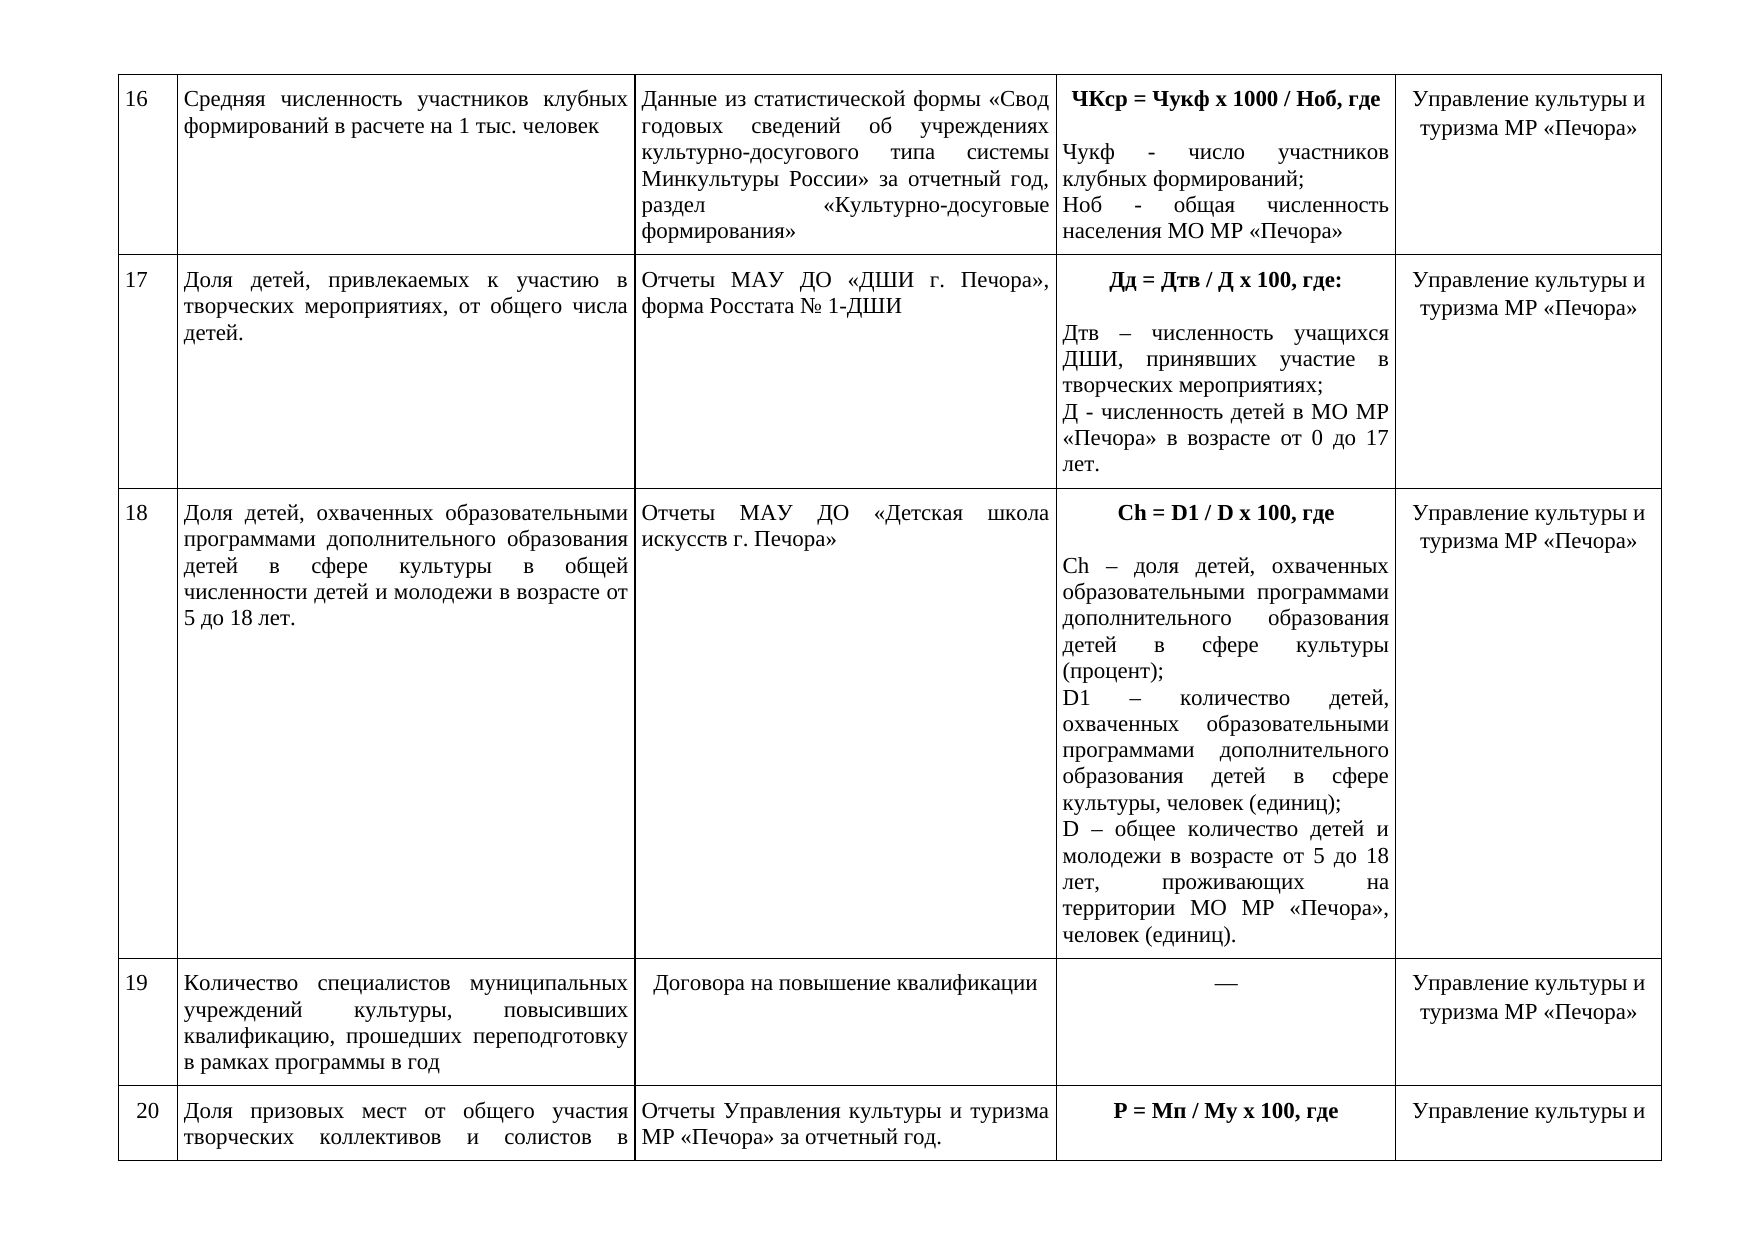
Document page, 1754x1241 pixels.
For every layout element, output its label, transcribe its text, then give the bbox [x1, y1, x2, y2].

table_cell Отчеты МАУ ДО «ДШИ г. Печора», форма Росстата № 1-ДШИ [636, 255, 1056, 487]
table_cell Дд = Дтв / Д x 100, где: Дтв – численность учащихся ДШИ, принявших участие в творческих мероприятиях; Д - численность детей в МО МР «Печора» в возрасте от 0 до 17 лет. [1057, 255, 1395, 487]
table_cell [636, 1086, 1056, 1160]
table_cell 18 [119, 489, 177, 958]
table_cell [178, 1086, 634, 1160]
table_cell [1057, 1086, 1395, 1160]
table_cell 16 [119, 75, 177, 254]
table_cell Данные из статистической формы «Свод годовых сведений об учреждениях культурно-досугового типа системы Минкультуры России» за отчетный год, раздел «Культурно-досуговые формирования» [636, 75, 1056, 254]
table_cell Количество специалистов муниципальных учреждений культуры, повысивших квалификацию, прошедших переподготовку в рамках программы в год [178, 959, 634, 1085]
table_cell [1396, 75, 1661, 254]
table_cell Средняя численность участников клубных формирований в расчете на 1 тыс. человек [178, 75, 634, 254]
table_cell Управление культуры и туризма МР «Печора» [1396, 255, 1661, 487]
table_cell Ch = D1 / D х 100, где Ch – доля детей, охваченных образовательными программами дополнительного образования детей в сфере культуры (процент); D1 – количество детей, охваченных образовательными программами дополнительного образования детей в сфере культуры, человек (единиц); D – общее количество детей и молодежи в возрасте от 5 до 18 лет, проживающих на территории МО МР «Печора», человек (единиц). [1057, 489, 1395, 958]
table_cell 19 [119, 959, 177, 1085]
table_cell Управление культуры и туризма МР «Печора» [1396, 489, 1661, 958]
table_cell Отчеты МАУ ДО «Детская школа искусств г. Печора» [636, 489, 1056, 958]
table_cell Доля детей, привлекаемых к участию в творческих мероприятиях, от общего числа детей. [178, 255, 634, 487]
table_cell Договора на повышение квалификации [636, 959, 1056, 1085]
table_cell Доля детей, охваченных образовательными программами дополнительного образования детей в сфере культуры в общей численности детей и молодежи в возрасте от 5 до 18 лет. [178, 489, 634, 958]
table_cell — [1057, 959, 1395, 1085]
table_cell ЧКср = Чукф x 1000 / Ноб, где Чукф - число участников клубных формирований; Ноб - общая численность населения МО МР «Печора» [1057, 75, 1395, 254]
table_cell Управление культуры и туризма МР «Печора» [1396, 959, 1661, 1085]
table_cell 20 [119, 1086, 177, 1160]
table_cell 17 [119, 255, 177, 487]
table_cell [1396, 1086, 1661, 1160]
